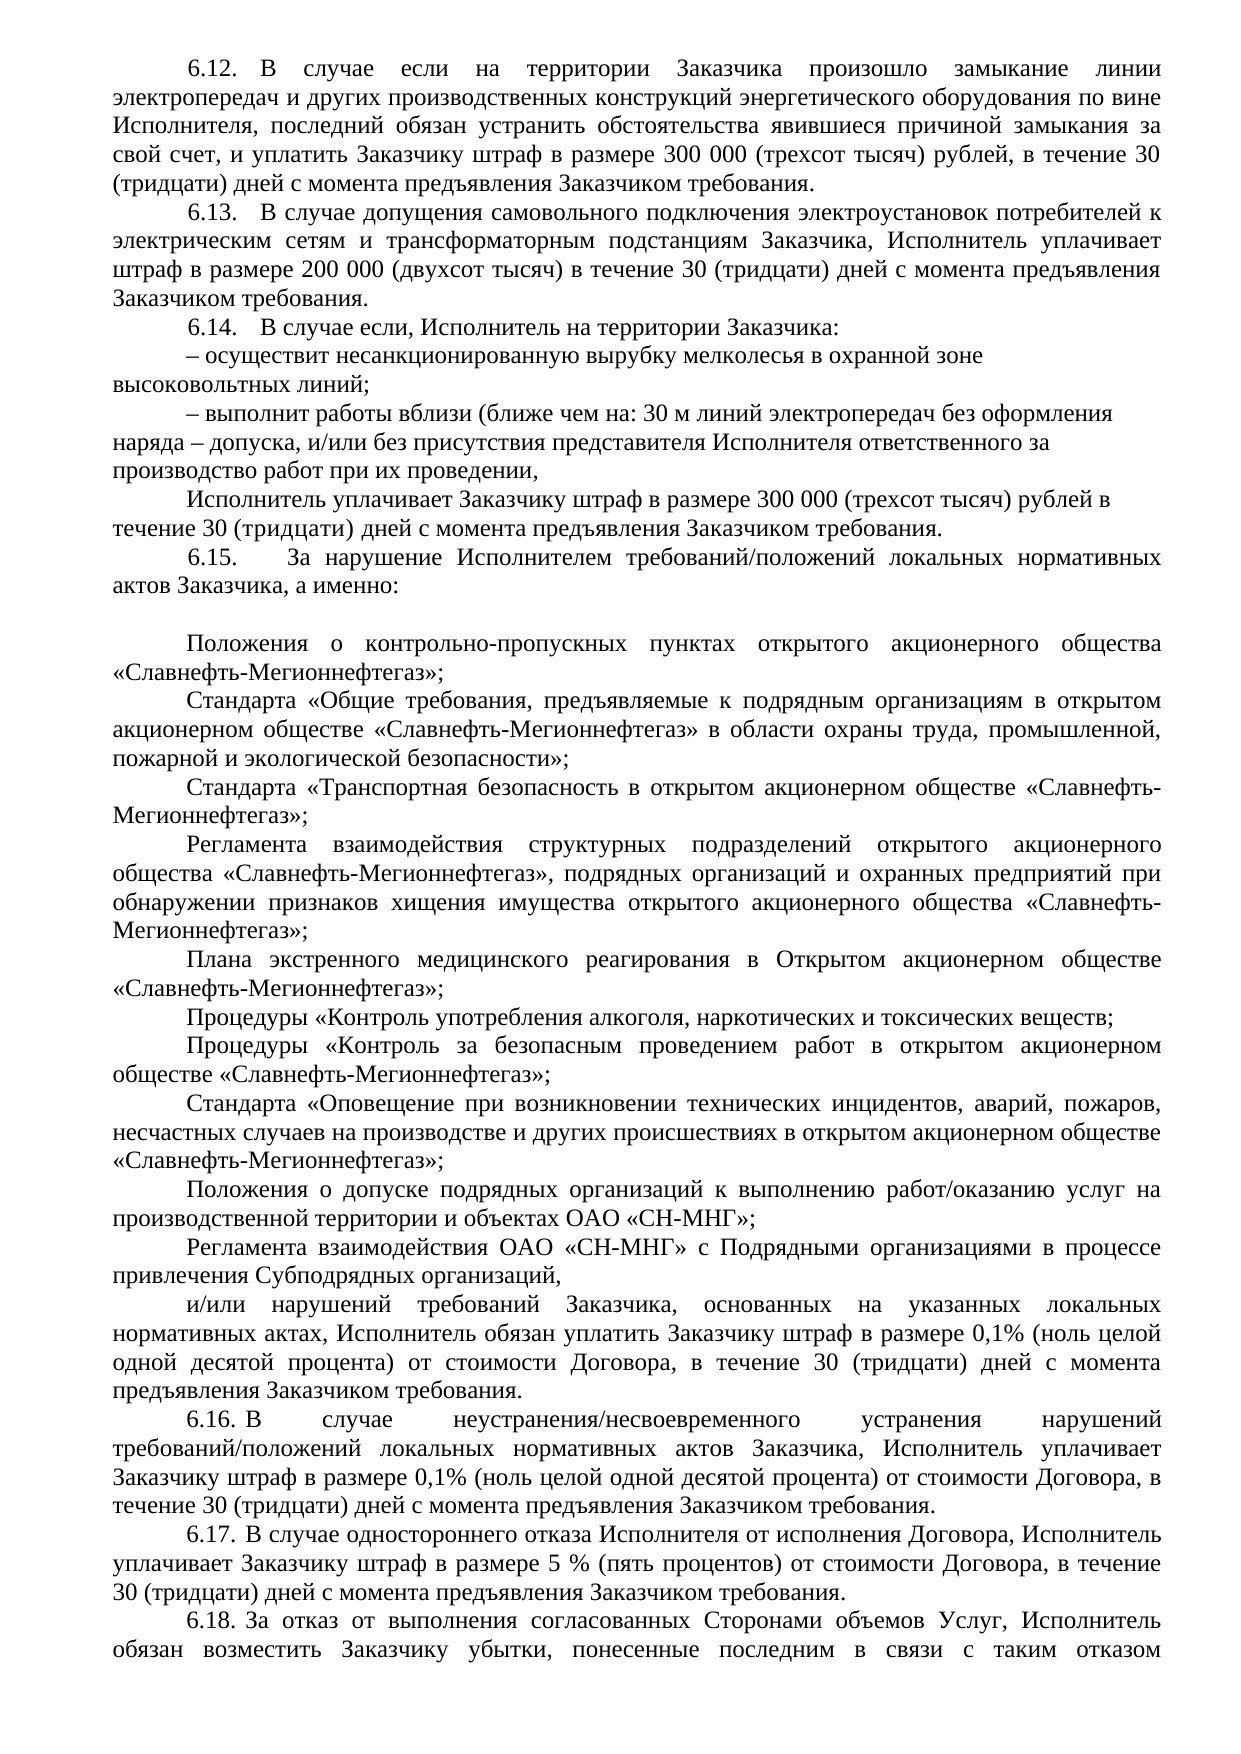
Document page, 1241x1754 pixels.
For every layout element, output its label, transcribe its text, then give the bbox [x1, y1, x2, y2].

text Стандарта «Транспортная безопасность в открытом акционерном обществе «Славнефть-Мегионнефтегаз»; [112, 772, 1162, 829]
text Положения о контрольно-пропускных пунктах открытого акционерного общества «Славнефть-Мегионнефтегаз»; [112, 628, 1162, 686]
text Процедуры «Контроль за безопасным проведением работ в открытом акционерном обществе «Славнефть-Мегионнефтегаз»; [112, 1031, 1162, 1088]
text Процедуры «Контроль употребления алкоголя, наркотических и токсических веществ; [112, 1002, 1162, 1031]
list За нарушение Исполнителем требований/положений локальных нормативных актов Заказчика, а именно: [112, 542, 1162, 599]
text Плана экстренного медицинского реагирования в Открытом акционерном обществе «Славнефть-Мегионнефтегаз»; [112, 944, 1162, 1002]
list В случае если на территории Заказчика произошло замыкание линии электропередач и других производственных конструкций энергетического оборудования по вине Исполнителя, последний обязан устранить обстоятельства явившиеся причиной замыкания за свой счет, и уплатить Заказчику штраф в размере 300 000 (трехсот тысяч) рублей, в течение 30 (тридцати) дней с момента предъявления Заказчиком требования. [112, 53, 1162, 197]
list В случае допущения самовольного подключения электроустановок потребителей к электрическим сетям и трансформаторным подстанциям Заказчика, Исполнитель уплачивает штраф в размере 200 000 (двухсот тысяч) в течение 30 (тридцати) дней с момента предъявления Заказчиком требования. [112, 197, 1162, 312]
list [112, 1606, 1162, 1663]
text – выполнит работы вблизи (ближе чем на: 30 м линий электропередач без оформления наряда – допуска, и/или без присутствия представителя Исполнителя ответственного за производство работ при их проведении, [112, 398, 1162, 484]
list В случае одностороннего отказа Исполнителя от исполнения Договора, Исполнитель уплачивает Заказчику штраф в размере 5 % (пять процентов) от стоимости Договора, в течение 30 (тридцати) дней с момента предъявления Заказчиком требования. [112, 1519, 1162, 1606]
text Регламента взаимодействия структурных подразделений открытого акционерного общества «Славнефть-Мегионнефтегаз», подрядных организаций и охранных предприятий при обнаружении признаков хищения имущества открытого акционерного общества «Славнефть-Мегионнефтегаз»; [112, 829, 1162, 944]
list В случае неустранения/несвоевременного устранения нарушений требований/положений локальных нормативных актов Заказчика, Исполнитель уплачивает Заказчику штраф в размере 0,1% (ноль целой одной десятой процента) от стоимости Договора, в течение 30 (тридцати) дней с момента предъявления Заказчиком требования. [112, 1404, 1162, 1519]
text Стандарта «Оповещение при возникновении технических инцидентов, аварий, пожаров, несчастных случаев на производстве и других происшествиях в открытом акционерном обществе «Славнефть-Мегионнефтегаз»; [112, 1088, 1162, 1174]
list В случае если, Исполнитель на территории Заказчика: [112, 312, 1162, 341]
text Исполнитель уплачивает Заказчику штраф в размере 300 000 (трехсот тысяч) рублей в течение 30 (тридцати) дней с момента предъявления Заказчиком требования. [112, 484, 1162, 542]
text Регламента взаимодействия ОАО «СН-МНГ» с Подрядными организациями в процессе привлечения Субподрядных организаций, [112, 1232, 1162, 1289]
text Стандарта «Общие требования, предъявляемые к подрядным организациям в открытом акционерном обществе «Славнефть-Мегионнефтегаз» в области охраны труда, промышленной, пожарной и экологической безопасности»; [112, 686, 1162, 772]
text – осуществит несанкционированную вырубку мелколесья в охранной зоне высоковольтных линий; [112, 341, 1162, 398]
text Положения о допуске подрядных организаций к выполнению работ/оказанию услуг на производственной территории и объектах ОАО «СН-МНГ»; [112, 1174, 1162, 1232]
text и/или нарушений требований Заказчика, основанных на указанных локальных нормативных актах, Исполнитель обязан уплатить Заказчику штраф в размере 0,1% (ноль целой одной десятой процента) от стоимости Договора, в течение 30 (тридцати) дней с момента предъявления Заказчиком требования. [112, 1289, 1162, 1404]
